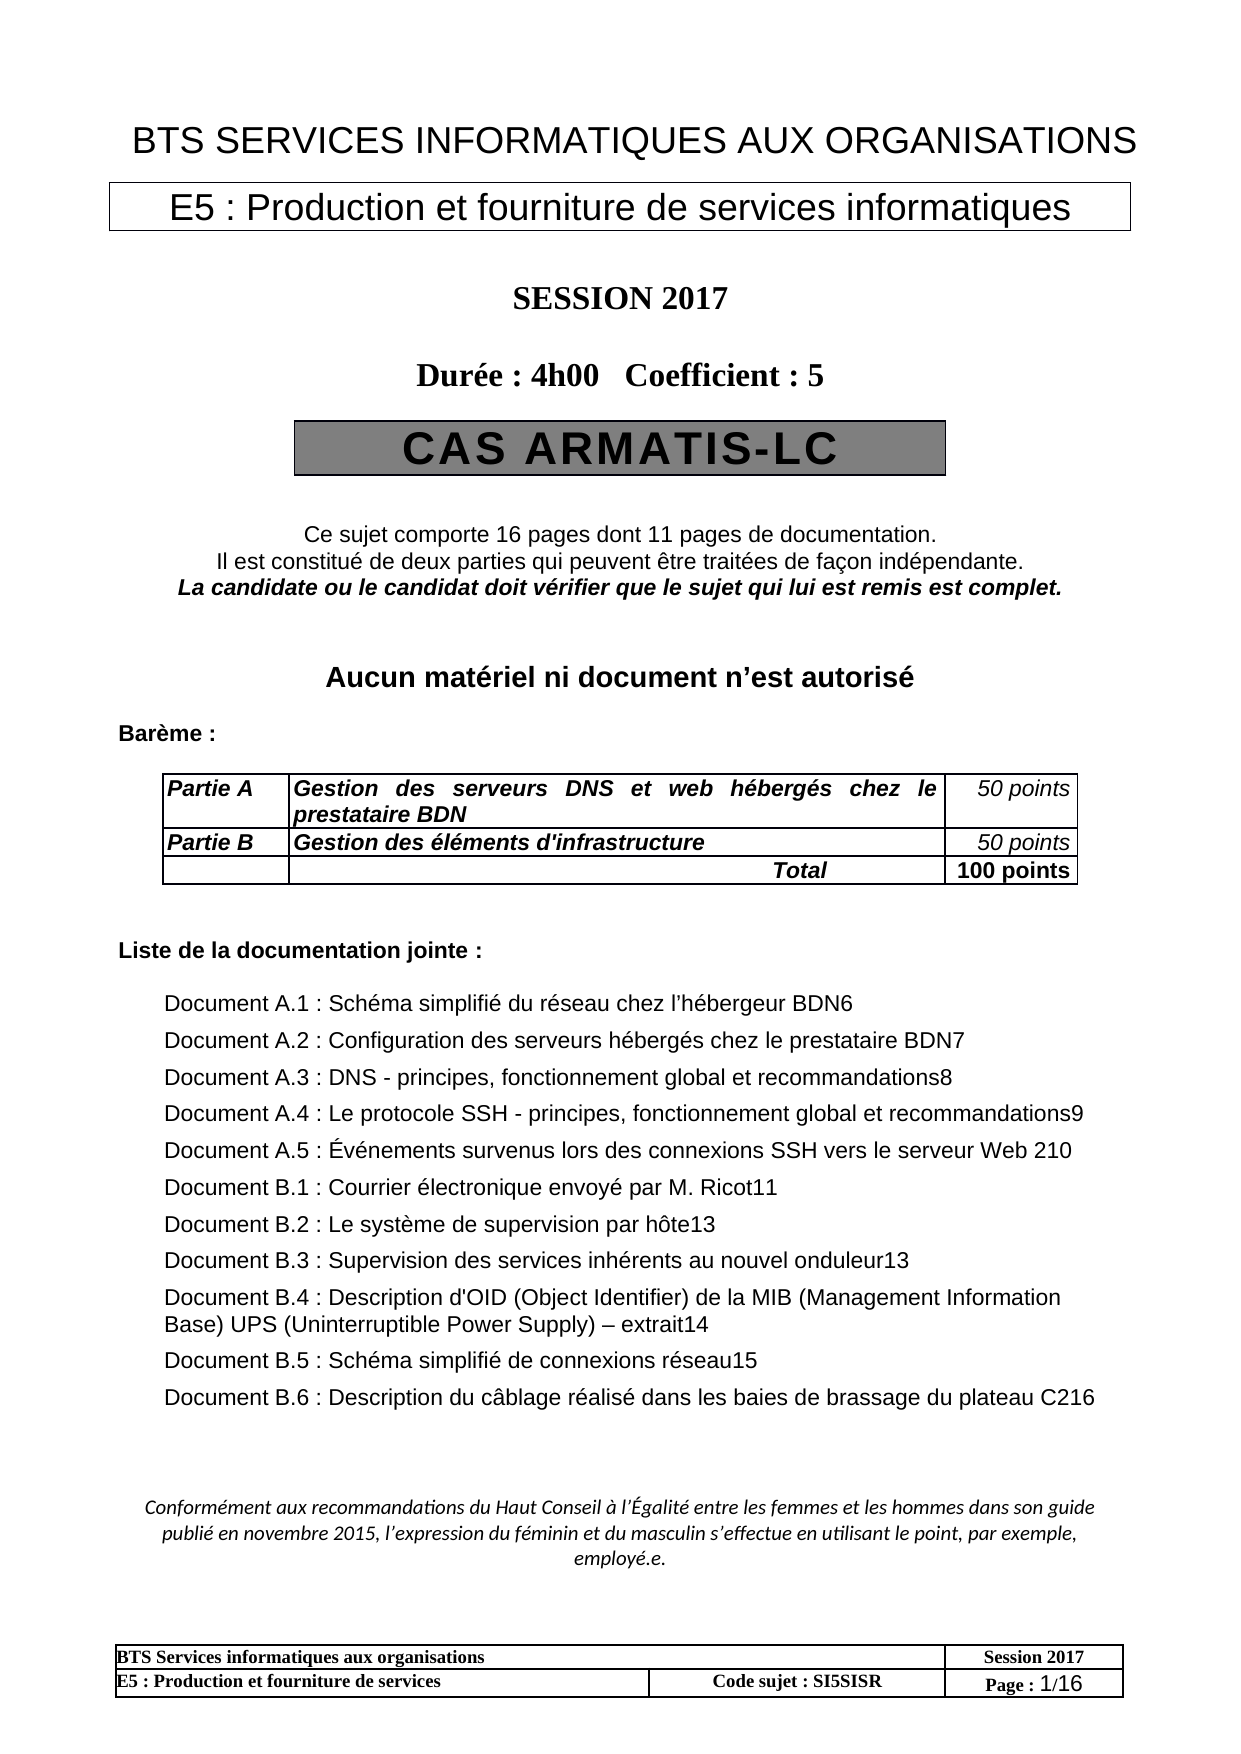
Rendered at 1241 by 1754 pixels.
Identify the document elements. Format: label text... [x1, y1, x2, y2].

text Conformément aux recommandations du Haut Conseil à l’Égalité entre les femmes et les hommes dans son guide publié en novembre 2015, l’expression du féminin et du masculin s’effectue en utilisant le point, par exemple, employé.e. [118, 1494, 1122, 1571]
text Document A.2 : Configuration des serveurs hébergés chez le prestataire BDN7 [164, 1027, 1122, 1053]
table_cell Total [290, 857, 944, 883]
text Document B.4 : Description d'OID (Object Identifier) de la MIB (Management Information Base) UPS (Uninterruptible Power Supply) – extrait14 [164, 1284, 1122, 1337]
text E5 : Production et fourniture de services informatiques [110, 183, 1130, 230]
table_header 50 points [946, 775, 1077, 827]
text Barème : [118, 720, 1122, 747]
text Durée : 4h00 Coefficient : 5 [118, 355, 1122, 394]
text Document B.2 : Le système de supervision par hôte13 [164, 1211, 1122, 1237]
text Document B.5 : Schéma simplifié de connexions réseau15 [164, 1347, 1122, 1374]
text Ce sujet comporte 16 pages dont 11 pages de documentation. [118, 521, 1122, 548]
text Document A.5 : Événements survenus lors des connexions SSH vers le serveur Web 210 [164, 1137, 1122, 1163]
table_header Partie A [164, 775, 288, 827]
text La candidate ou le candidat doit vérifier que le sujet qui lui est remis est complet. [118, 574, 1122, 600]
table_cell Partie B [164, 829, 288, 855]
text CAS ARMATIS-LC [295, 422, 945, 474]
table_header Gestion des serveurs DNS et web hébergés chez le prestataire BDN [290, 775, 944, 827]
text Document B.1 : Courrier électronique envoyé par M. Ricot11 [164, 1174, 1122, 1200]
text Document A.4 : Le protocole SSH - principes, fonctionnement global et recommandations9 [164, 1100, 1122, 1127]
text Document A.3 : DNS - principes, fonctionnement global et recommandations8 [164, 1063, 1122, 1090]
text Il est constitué de deux parties qui peuvent être traitées de façon indépendante. [118, 548, 1122, 574]
text SESSION 2017 [118, 279, 1122, 317]
text Aucun matériel ni document n’est autorisé [118, 660, 1122, 694]
table_cell Gestion des éléments d'infrastructure [290, 829, 944, 855]
table_cell [164, 857, 288, 883]
text BTS SERVICES INFORMATIQUES AUX ORGANISATIONS [118, 118, 1152, 161]
text Document B.3 : Supervision des services inhérents au nouvel onduleur13 [164, 1247, 1122, 1274]
text Liste de la documentation jointe : [118, 937, 1122, 964]
text Document B.6 : Description du câblage réalisé dans les baies de brassage du plateau C216 [164, 1384, 1122, 1410]
text Document A.1 : Schéma simplifié du réseau chez l’hébergeur BDN6 [164, 990, 1122, 1016]
table_cell 100 points [946, 857, 1077, 883]
table_cell 50 points [946, 829, 1077, 855]
